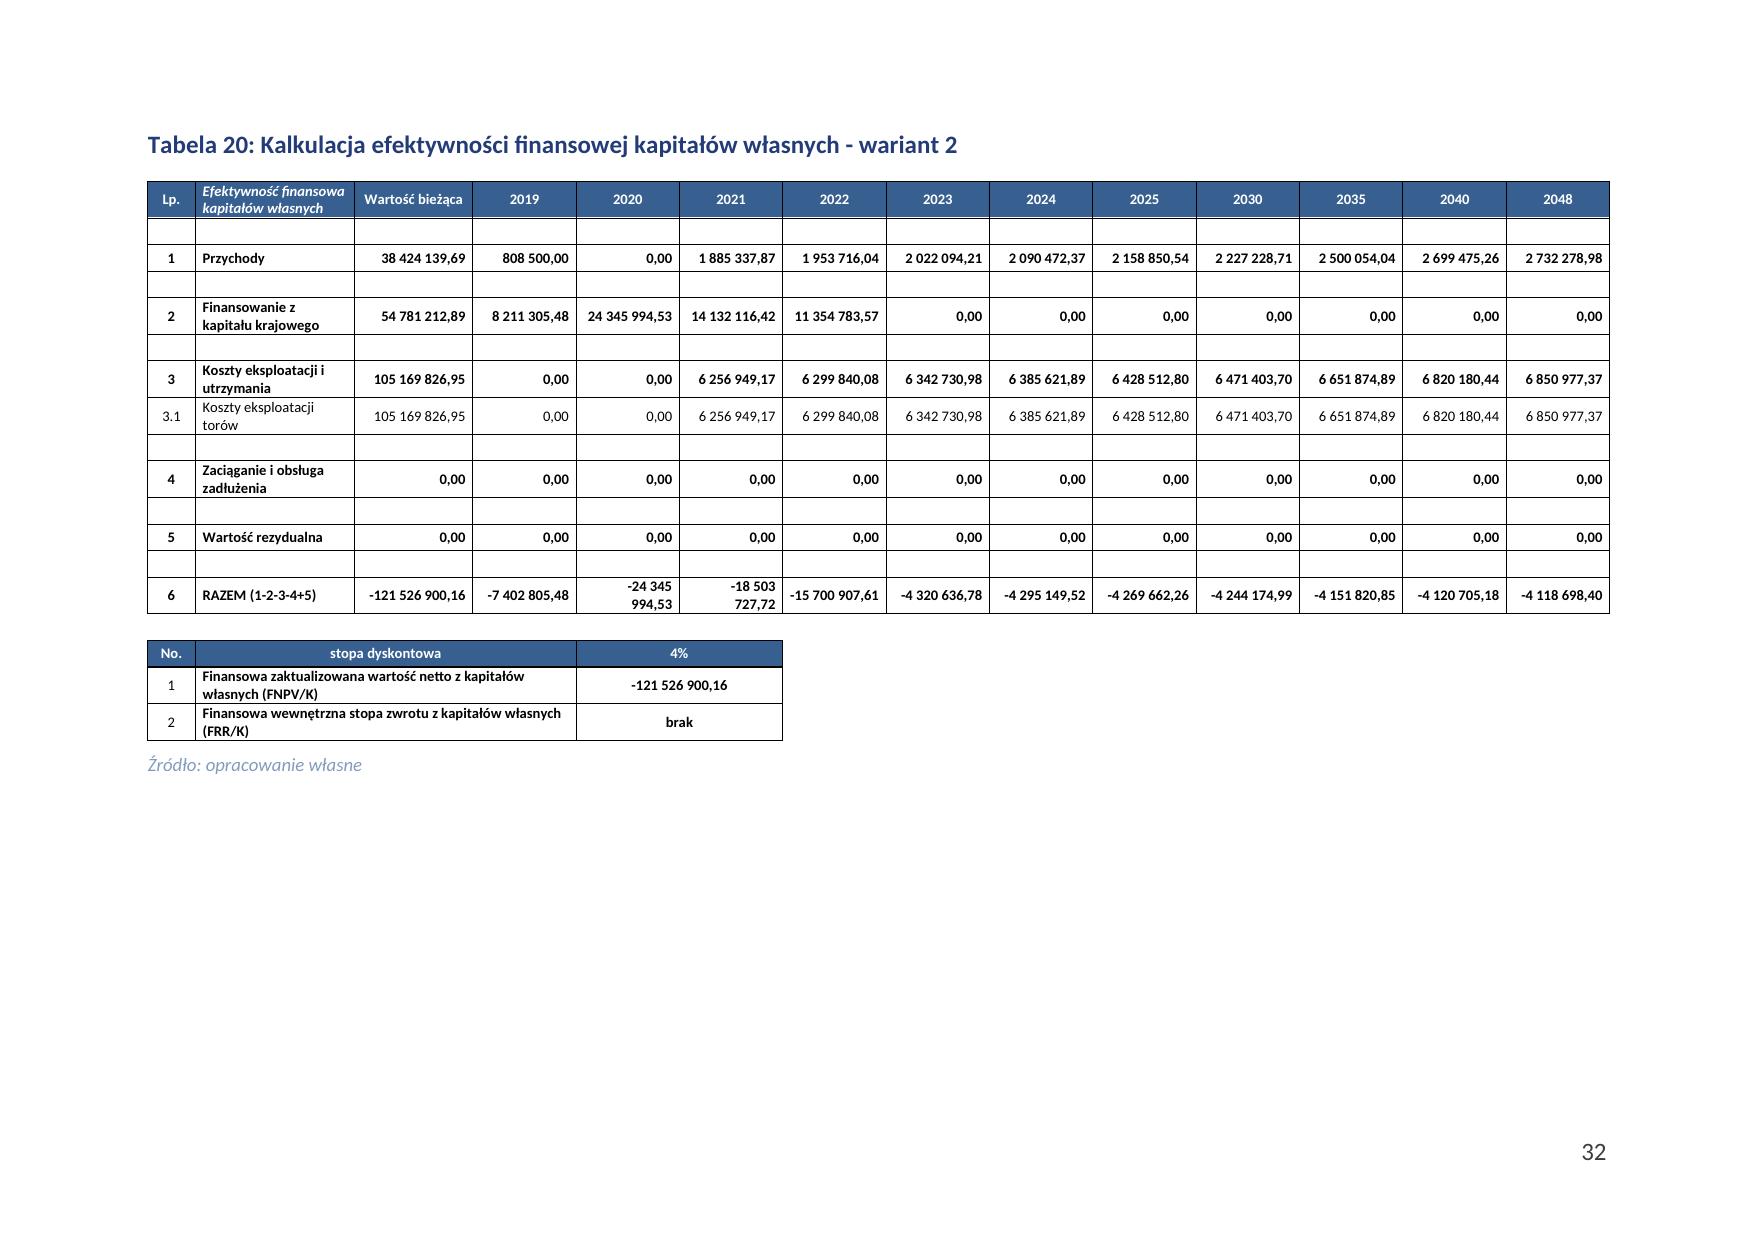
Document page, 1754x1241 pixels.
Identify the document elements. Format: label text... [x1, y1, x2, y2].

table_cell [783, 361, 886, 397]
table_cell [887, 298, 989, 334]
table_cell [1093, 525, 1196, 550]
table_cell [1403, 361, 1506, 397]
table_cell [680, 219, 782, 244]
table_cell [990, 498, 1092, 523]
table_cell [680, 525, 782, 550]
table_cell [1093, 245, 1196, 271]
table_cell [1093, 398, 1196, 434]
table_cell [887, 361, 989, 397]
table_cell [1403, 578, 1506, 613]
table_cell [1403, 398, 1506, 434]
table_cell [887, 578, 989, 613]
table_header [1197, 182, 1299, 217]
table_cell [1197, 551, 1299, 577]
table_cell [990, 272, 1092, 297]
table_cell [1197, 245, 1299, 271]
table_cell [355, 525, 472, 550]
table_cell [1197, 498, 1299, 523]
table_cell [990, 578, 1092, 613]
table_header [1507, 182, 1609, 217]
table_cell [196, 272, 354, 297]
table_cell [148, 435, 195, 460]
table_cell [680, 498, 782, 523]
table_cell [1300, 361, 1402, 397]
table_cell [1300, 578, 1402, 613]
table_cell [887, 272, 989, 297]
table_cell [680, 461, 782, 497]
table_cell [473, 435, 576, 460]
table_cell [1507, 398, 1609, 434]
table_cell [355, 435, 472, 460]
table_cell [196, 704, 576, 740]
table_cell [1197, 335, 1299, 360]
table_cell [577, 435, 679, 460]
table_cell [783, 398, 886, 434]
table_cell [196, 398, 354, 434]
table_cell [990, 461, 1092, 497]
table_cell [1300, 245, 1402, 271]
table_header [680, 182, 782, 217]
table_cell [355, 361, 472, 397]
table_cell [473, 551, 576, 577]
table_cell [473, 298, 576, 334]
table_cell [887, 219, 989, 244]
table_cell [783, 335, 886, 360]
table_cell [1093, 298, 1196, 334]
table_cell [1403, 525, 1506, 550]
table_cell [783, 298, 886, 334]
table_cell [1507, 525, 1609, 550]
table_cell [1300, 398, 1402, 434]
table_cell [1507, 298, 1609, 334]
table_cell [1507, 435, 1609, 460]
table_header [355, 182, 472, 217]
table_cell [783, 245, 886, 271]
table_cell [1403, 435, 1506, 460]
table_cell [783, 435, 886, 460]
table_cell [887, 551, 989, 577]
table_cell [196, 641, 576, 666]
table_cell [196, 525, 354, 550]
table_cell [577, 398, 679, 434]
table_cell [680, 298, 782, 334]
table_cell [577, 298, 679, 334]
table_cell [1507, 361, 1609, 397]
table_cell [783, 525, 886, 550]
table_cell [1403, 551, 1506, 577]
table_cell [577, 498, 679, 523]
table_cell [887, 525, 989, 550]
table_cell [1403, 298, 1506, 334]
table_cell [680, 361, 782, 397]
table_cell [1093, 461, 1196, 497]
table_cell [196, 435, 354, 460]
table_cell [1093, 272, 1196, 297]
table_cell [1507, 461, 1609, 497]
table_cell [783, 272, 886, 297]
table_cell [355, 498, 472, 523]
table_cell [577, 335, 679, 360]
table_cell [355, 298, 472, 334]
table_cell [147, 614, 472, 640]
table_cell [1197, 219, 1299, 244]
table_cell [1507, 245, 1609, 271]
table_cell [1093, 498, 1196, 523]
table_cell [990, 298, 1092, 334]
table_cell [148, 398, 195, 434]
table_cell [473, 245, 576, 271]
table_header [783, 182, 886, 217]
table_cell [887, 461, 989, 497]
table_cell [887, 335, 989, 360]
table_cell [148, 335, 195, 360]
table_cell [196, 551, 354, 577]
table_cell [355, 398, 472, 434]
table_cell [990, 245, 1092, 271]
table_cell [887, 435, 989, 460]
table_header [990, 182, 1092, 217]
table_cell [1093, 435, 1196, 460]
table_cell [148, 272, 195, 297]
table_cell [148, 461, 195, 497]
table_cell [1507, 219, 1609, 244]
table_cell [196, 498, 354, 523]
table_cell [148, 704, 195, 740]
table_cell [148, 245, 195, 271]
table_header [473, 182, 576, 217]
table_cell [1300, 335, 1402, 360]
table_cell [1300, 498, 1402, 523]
text Źródło: opracowanie własne [148, 753, 1606, 776]
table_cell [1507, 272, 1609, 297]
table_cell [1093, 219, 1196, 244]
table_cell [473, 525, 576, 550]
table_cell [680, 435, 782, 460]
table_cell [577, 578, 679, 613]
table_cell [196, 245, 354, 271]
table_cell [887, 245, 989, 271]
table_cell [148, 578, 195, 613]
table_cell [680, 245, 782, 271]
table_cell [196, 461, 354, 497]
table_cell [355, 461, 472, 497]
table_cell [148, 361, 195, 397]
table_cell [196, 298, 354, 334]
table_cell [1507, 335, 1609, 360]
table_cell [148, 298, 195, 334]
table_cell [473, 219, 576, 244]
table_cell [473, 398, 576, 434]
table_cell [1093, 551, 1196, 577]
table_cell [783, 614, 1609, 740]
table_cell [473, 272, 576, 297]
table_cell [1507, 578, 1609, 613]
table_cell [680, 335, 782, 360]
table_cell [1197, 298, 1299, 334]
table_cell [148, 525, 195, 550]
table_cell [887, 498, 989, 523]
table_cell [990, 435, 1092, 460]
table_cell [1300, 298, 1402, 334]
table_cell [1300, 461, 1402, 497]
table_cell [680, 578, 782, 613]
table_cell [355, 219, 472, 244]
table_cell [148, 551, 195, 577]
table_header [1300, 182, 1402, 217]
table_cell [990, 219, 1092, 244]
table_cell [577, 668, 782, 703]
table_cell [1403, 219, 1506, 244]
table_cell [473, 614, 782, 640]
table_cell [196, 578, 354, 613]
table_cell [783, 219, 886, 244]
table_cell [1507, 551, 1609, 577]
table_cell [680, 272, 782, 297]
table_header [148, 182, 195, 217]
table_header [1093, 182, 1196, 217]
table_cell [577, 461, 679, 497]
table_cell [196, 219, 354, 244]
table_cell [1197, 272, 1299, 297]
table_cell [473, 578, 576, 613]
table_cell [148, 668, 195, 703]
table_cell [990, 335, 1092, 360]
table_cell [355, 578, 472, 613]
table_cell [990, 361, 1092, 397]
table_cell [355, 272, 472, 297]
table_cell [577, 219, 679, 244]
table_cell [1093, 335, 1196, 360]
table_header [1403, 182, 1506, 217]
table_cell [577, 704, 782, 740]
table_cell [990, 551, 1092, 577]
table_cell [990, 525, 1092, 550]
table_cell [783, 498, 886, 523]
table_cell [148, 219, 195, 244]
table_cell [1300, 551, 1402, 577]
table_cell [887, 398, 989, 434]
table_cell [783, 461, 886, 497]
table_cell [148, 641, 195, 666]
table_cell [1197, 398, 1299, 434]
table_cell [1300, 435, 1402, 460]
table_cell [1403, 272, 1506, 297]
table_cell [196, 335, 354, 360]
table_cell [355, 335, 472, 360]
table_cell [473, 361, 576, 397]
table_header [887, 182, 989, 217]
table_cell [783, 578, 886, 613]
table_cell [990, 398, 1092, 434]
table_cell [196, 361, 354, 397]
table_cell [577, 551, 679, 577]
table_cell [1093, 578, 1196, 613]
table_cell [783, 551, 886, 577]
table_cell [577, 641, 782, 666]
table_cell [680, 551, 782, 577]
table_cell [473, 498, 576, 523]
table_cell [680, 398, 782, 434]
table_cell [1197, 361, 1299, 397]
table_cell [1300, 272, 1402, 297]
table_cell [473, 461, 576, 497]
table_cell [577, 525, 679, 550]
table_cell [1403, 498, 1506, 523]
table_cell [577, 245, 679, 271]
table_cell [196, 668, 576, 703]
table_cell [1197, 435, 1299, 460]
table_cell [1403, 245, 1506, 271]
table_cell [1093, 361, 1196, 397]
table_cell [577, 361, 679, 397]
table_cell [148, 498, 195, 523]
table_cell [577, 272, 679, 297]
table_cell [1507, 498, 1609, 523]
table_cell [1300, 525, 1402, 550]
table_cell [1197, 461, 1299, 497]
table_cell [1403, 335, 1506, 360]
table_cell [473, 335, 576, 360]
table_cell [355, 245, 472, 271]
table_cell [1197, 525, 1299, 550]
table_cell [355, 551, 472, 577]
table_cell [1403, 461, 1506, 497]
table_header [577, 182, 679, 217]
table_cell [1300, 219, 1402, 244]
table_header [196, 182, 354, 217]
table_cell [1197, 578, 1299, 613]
